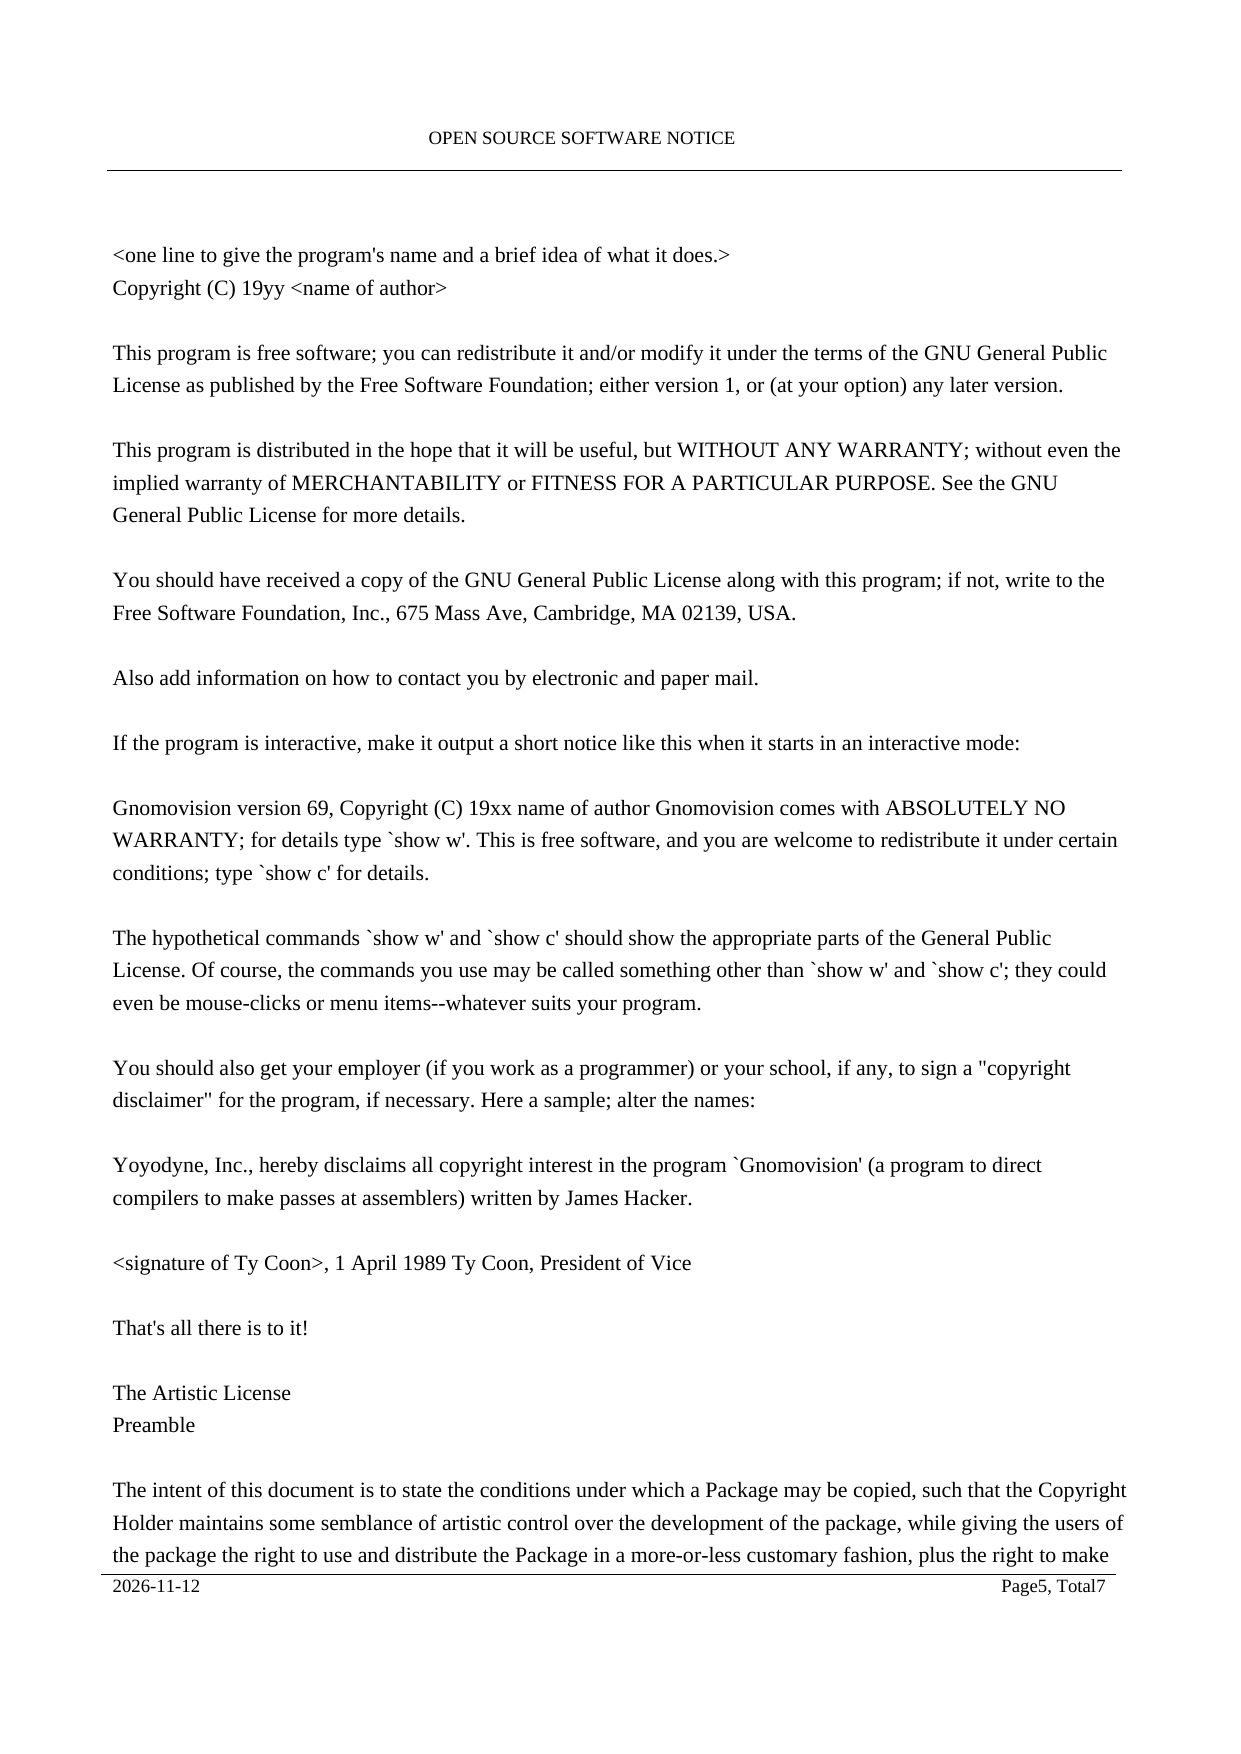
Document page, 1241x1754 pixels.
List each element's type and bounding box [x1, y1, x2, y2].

text [112, 206, 1128, 1571]
